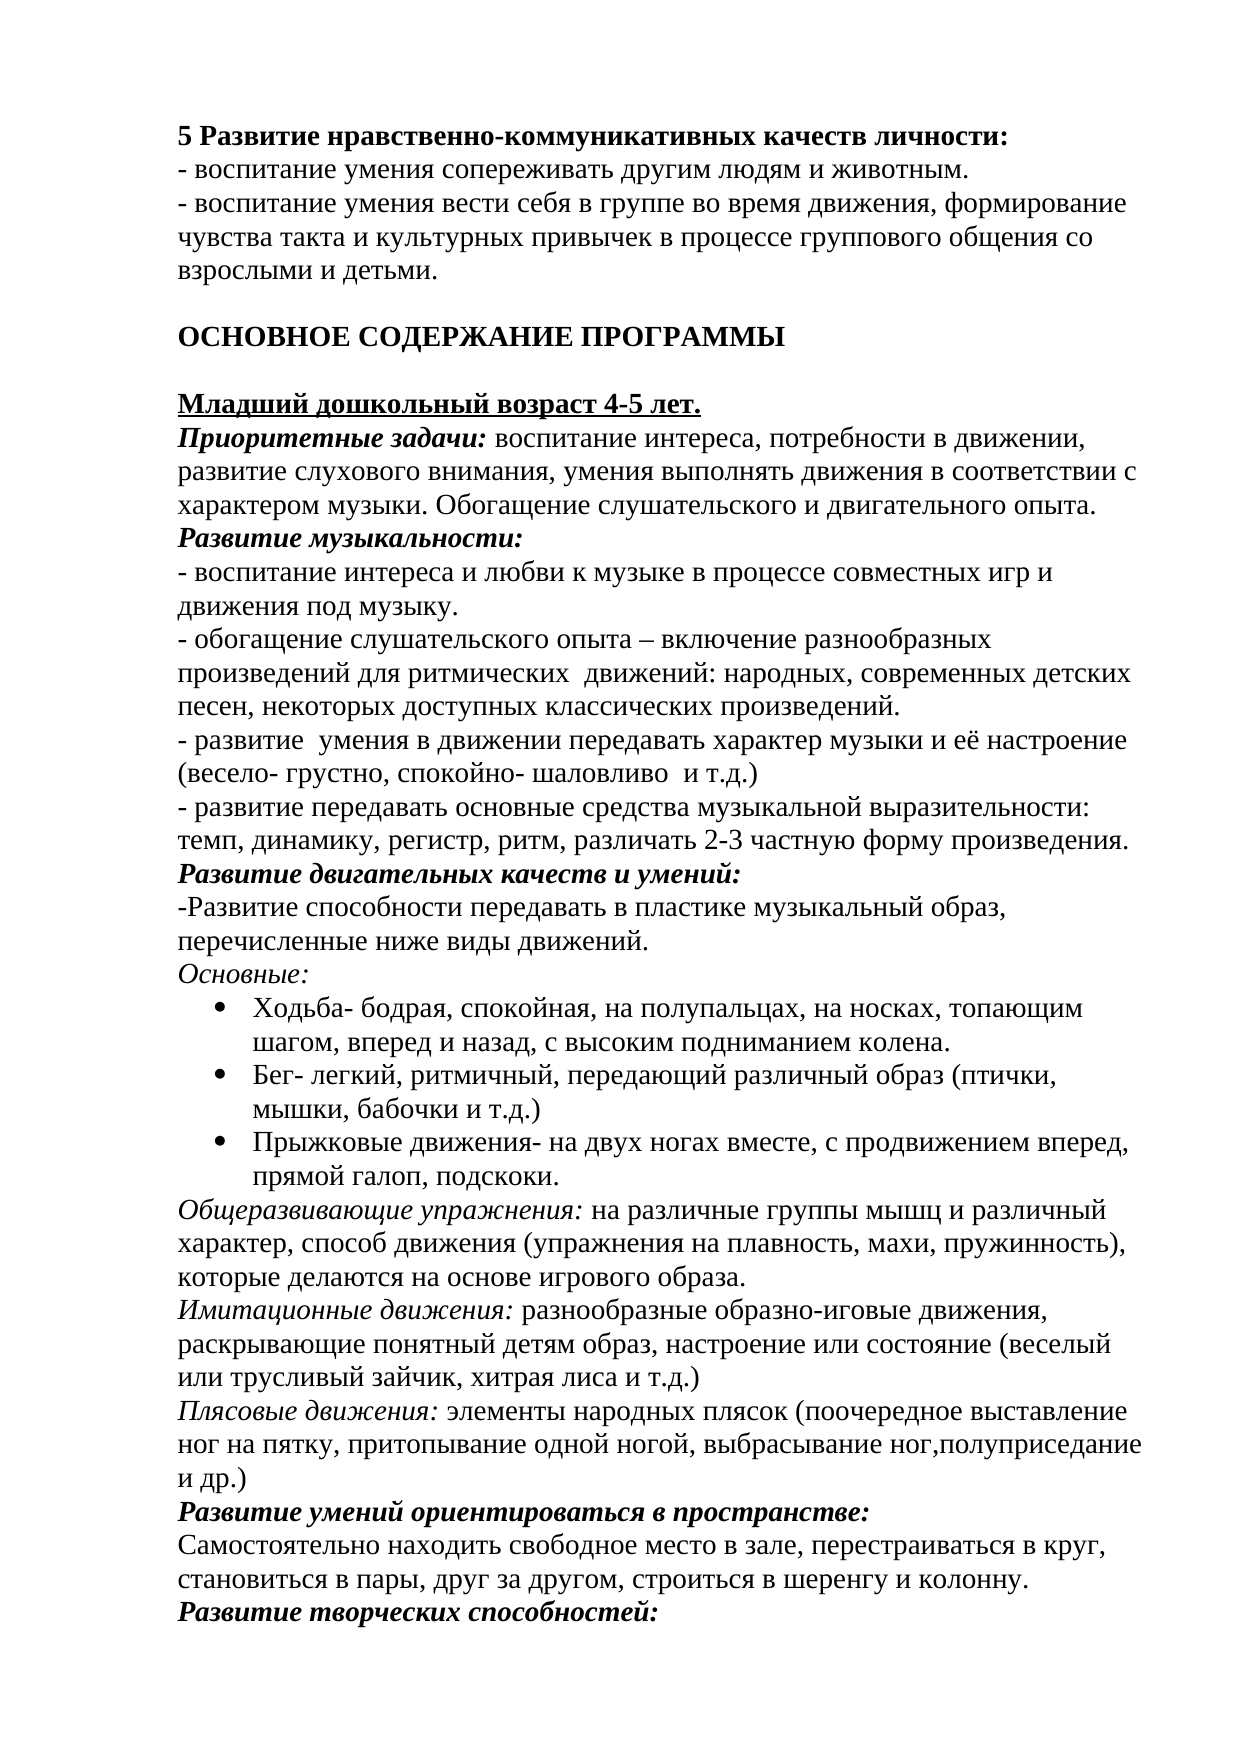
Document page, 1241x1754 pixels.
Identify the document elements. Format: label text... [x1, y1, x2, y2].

text Младший дошкольный возраст 4-5 лет. [177, 386, 1152, 420]
text Развитие двигательных качеств и умений: [177, 856, 1152, 889]
text Развитие музыкальности: [177, 521, 1152, 554]
text Общеразвивающие упражнения: на различные группы мышц и различный характер, способ движения (упражнения на плавность, махи, пружинность), которые делаются на основе игрового образа. [177, 1192, 1152, 1292]
text Основные: [177, 957, 1152, 990]
list Ходьба- бодрая, спокойная, на полупальцах, на носках, топающим шагом, вперед и назад, с высоким подниманием колена. [215, 990, 1152, 1057]
text Самостоятельно находить свободное место в зале, перестраиваться в круг, становиться в пары, друг за другом, строиться в шеренгу и колонну. [177, 1527, 1152, 1594]
text - воспитание умения вести себя в группе во время движения, формирование чувства такта и культурных привычек в процессе группового общения со взрослыми и детьми. [177, 185, 1152, 286]
text Приоритетные задачи: воспитание интереса, потребности в движении, развитие слухового внимания, умения выполнять движения в соответствии с характером музыки. Обогащение слушательского и двигательного опыта. [177, 420, 1152, 521]
text 5 Развитие нравственно-коммуникативных качеств личности: [177, 118, 1152, 152]
list Прыжковые движения- на двух ногах вместе, с продвижением вперед, прямой галоп, подскоки. [215, 1124, 1152, 1192]
text - развитие умения в движении передавать характер музыки и её настроение (весело- грустно, спокойно- шаловливо и т.д.) [177, 722, 1152, 789]
text - развитие передавать основные средства музыкальной выразительности: темп, динамику, регистр, ритм, различать 2-3 частную форму произведения. [177, 789, 1152, 856]
text Развитие умений ориентироваться в пространстве: [177, 1494, 1152, 1527]
text - воспитание умения сопереживать другим людям и животным. [177, 152, 1152, 185]
text Имитационные движения: разнообразные образно-иговые движения, раскрывающие понятный детям образ, настроение или состояние (веселый или трусливый зайчик, хитрая лиса и т.д.) [177, 1292, 1152, 1393]
text - обогащение слушательского опыта – включение разнообразных произведений для ритмических движений: народных, современных детских песен, некоторых доступных классических произведений. [177, 621, 1152, 722]
text -Развитие способности передавать в пластике музыкальный образ, перечисленные ниже виды движений. [177, 889, 1152, 957]
list Бег- легкий, ритмичный, передающий различный образ (птички, мышки, бабочки и т.д.) [215, 1057, 1152, 1124]
text Плясовые движения: элементы народных плясок (поочередное выставление ног на пятку, притопывание одной ногой, выбрасывание ног,полуприседание и др.) [177, 1393, 1152, 1494]
text Развитие творческих способностей: [177, 1594, 1152, 1628]
text - воспитание интереса и любви к музыке в процессе совместных игр и движения под музыку. [177, 554, 1152, 621]
text ОСНОВНОЕ СОДЕРЖАНИЕ ПРОГРАММЫ [177, 319, 1152, 353]
